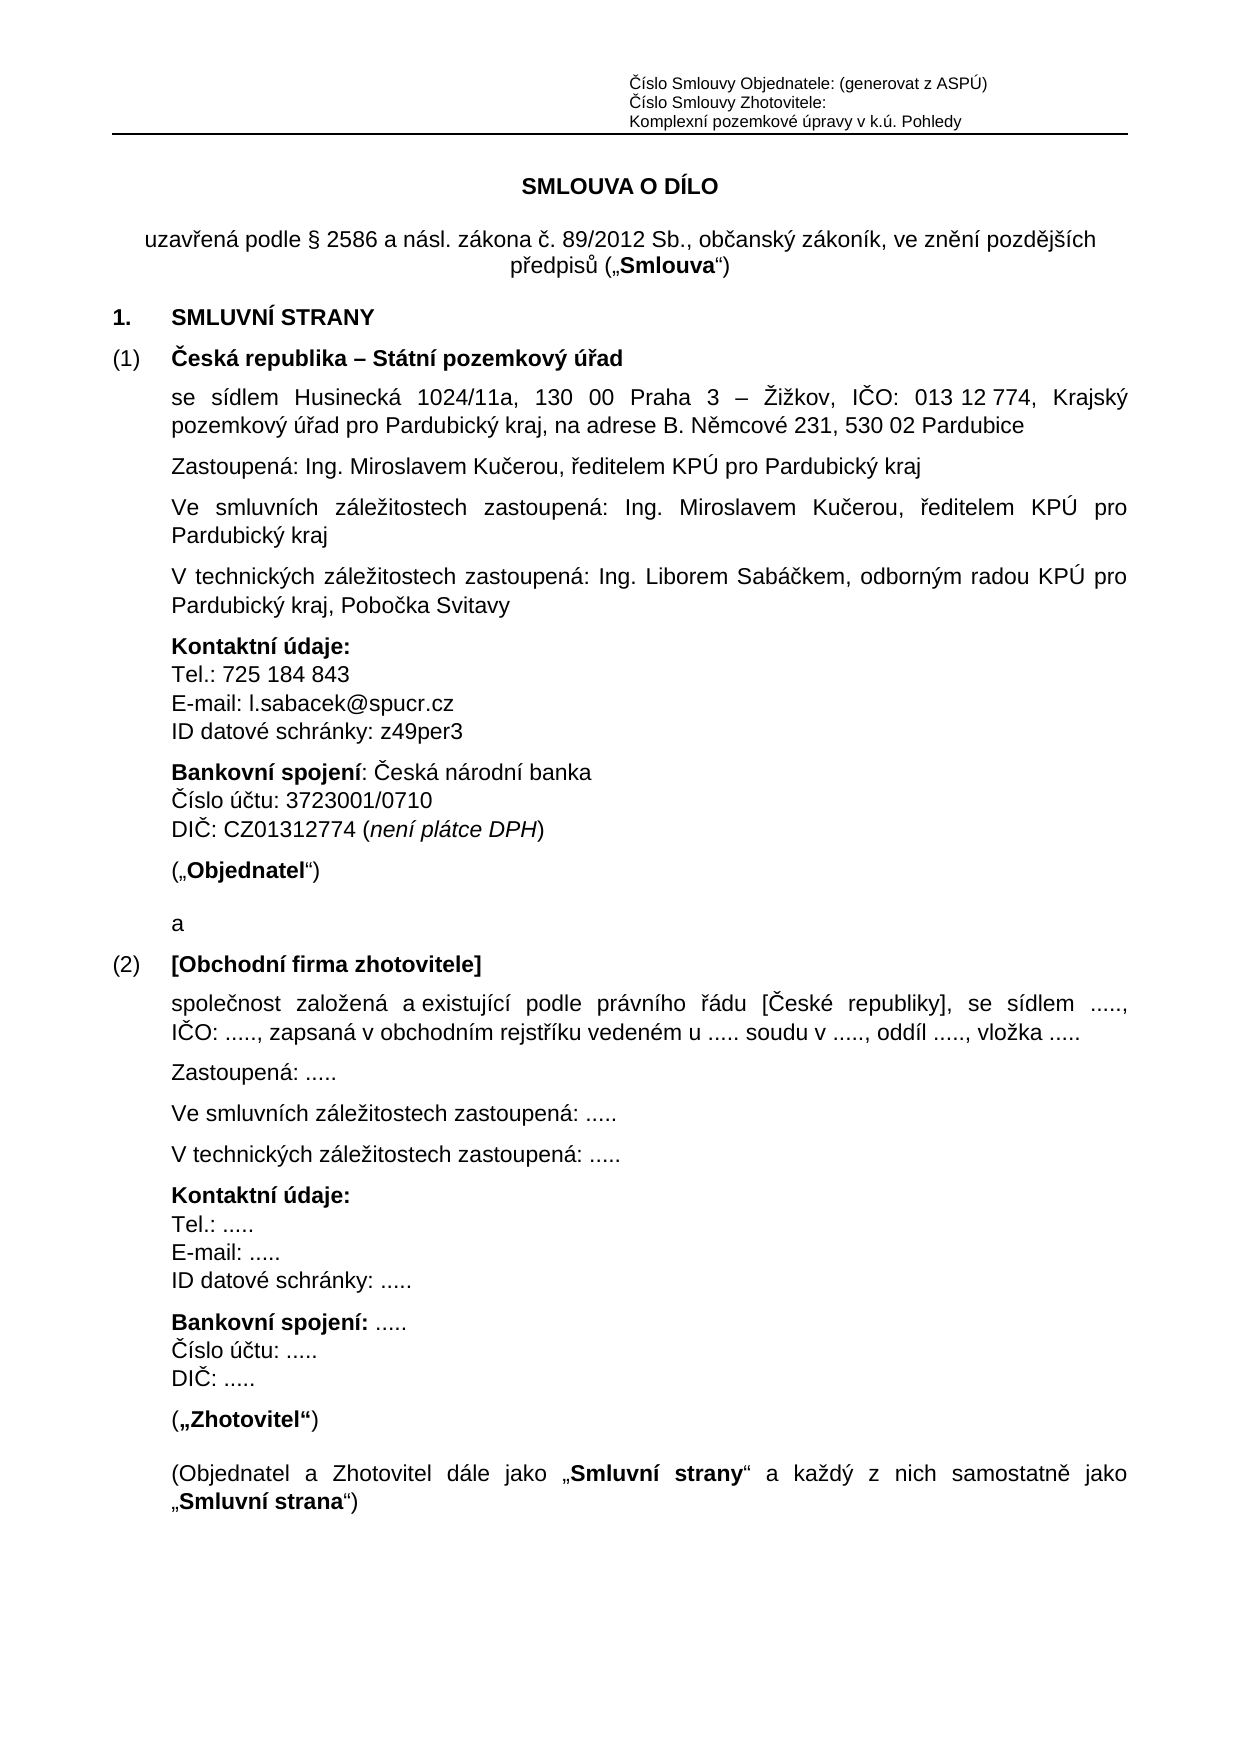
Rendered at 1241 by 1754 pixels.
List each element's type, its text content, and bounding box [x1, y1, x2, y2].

text ID datové schránky: z49per3 [171, 718, 980, 744]
text Ve smluvních záležitostech zastoupená: Ing. Miroslavem Kučerou, ředitelem KPÚ pro Pardubický kraj [171, 494, 1128, 549]
text DIČ: ..... [171, 1365, 1128, 1392]
text Číslo účtu: ..... [171, 1337, 1128, 1363]
text Zastoupená: Ing. Miroslavem Kučerou, ředitelem KPÚ pro Pardubický kraj [171, 453, 1128, 479]
text Bankovní spojení: Česká národní banka [171, 759, 1128, 785]
subtitle SMLUVNÍ STRANY [112, 304, 1128, 330]
text Kontaktní údaje: [171, 633, 1128, 659]
text E-mail: ..... [171, 1239, 1128, 1265]
list [Obchodní firma zhotovitele] [112, 951, 1128, 977]
text a [171, 910, 1128, 937]
text Tel.: 725 184 843 [171, 661, 1128, 687]
text („Objednatel“) [171, 857, 980, 883]
text Zastoupená: ..... [171, 1059, 1128, 1086]
text společnost založená a existující podle právního řádu [České republiky], se sídlem ....., IČO: ....., zapsaná v obchodním rejstříku vedeném u ..... soudu v ....., oddíl ....., vložka ..... [171, 990, 1128, 1045]
text Ve smluvních záležitostech zastoupená: ..... [171, 1100, 1128, 1127]
text V technických záležitostech zastoupená: ..... [171, 1141, 1128, 1168]
text („Zhotovitel“) [171, 1406, 1128, 1433]
text Kontaktní údaje: [171, 1182, 1128, 1208]
text E-mail: l.sabacek@spucr.cz [171, 689, 1128, 716]
text ID datové schránky: ..... [171, 1267, 1128, 1294]
text Bankovní spojení: ..... [171, 1308, 1128, 1335]
text Tel.: ..... [171, 1211, 1128, 1237]
list uzavřená podle § 2586 a násl. zákona č. 89/2012 Sb., občanský zákoník, ve znění pozdějších předpisů („Smlouva“) [112, 226, 1128, 279]
text Číslo účtu: 3723001/0710 [171, 787, 980, 814]
title SMLOUVA O DÍLO [112, 173, 1128, 199]
text (Objednatel a Zhotovitel dále jako „Smluvní strany“ a každý z nich samostatně jako „Smluvní strana“) [171, 1460, 1128, 1514]
list Česká republika – Státní pozemkový úřad [112, 345, 1128, 371]
text se sídlem Husinecká 1024/11a, 130 00 Praha 3 – Žižkov, IČO: 013 12 774, Krajský pozemkový úřad pro Pardubický kraj, na adrese B. Němcové 231, 530 02 Pardubice [171, 384, 1128, 438]
text V technických záležitostech zastoupená: Ing. Liborem Sabáčkem, odborným radou KPÚ pro Pardubický kraj, Pobočka Svitavy [171, 563, 1128, 618]
text DIČ: CZ01312774 (není plátce DPH) [171, 816, 980, 842]
